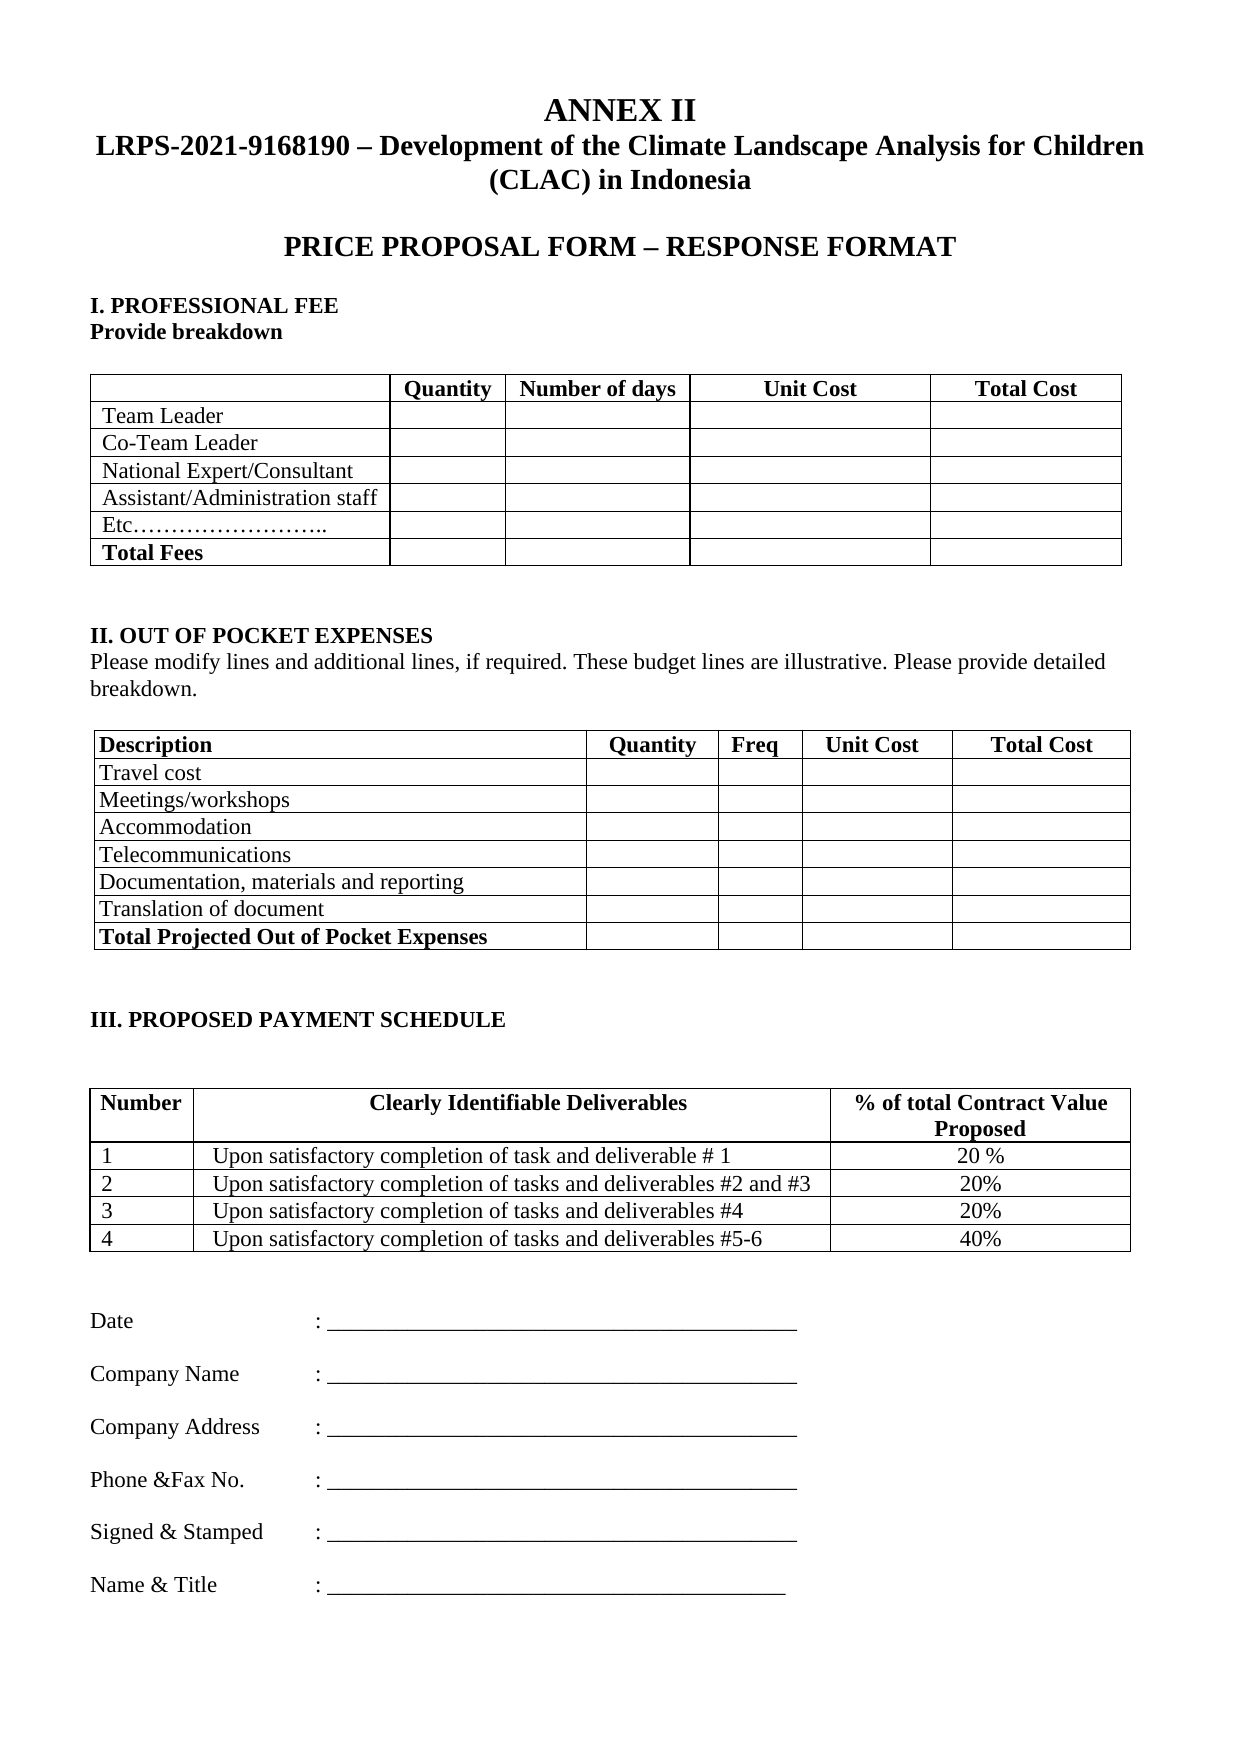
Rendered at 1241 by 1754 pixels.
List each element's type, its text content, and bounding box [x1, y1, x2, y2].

table_header Unit Cost [691, 375, 930, 401]
table_header Number of days [506, 375, 689, 401]
table_header Quantity [391, 375, 505, 401]
table_header Unit Cost [803, 731, 952, 757]
table_cell [506, 484, 689, 511]
table_cell [719, 841, 802, 867]
table_cell [391, 484, 505, 511]
table_cell Team Leader [91, 402, 389, 428]
table_cell [803, 813, 952, 840]
table_cell [391, 402, 505, 428]
table_cell [587, 759, 718, 785]
table_cell 2 [91, 1170, 193, 1196]
table_cell [803, 841, 952, 867]
table_header [91, 375, 389, 401]
table_cell [953, 786, 1130, 812]
text ANNEX II [90, 90, 1150, 128]
table_cell [587, 813, 718, 840]
table_cell [803, 759, 952, 785]
table_cell [931, 429, 1121, 456]
table_cell 4 [91, 1225, 193, 1251]
table_cell [587, 786, 718, 812]
table_cell [391, 457, 505, 483]
table_cell [931, 402, 1121, 428]
table_header Description [95, 731, 586, 757]
table_cell Etc…………………….. [91, 512, 389, 538]
table_cell Total Projected Out of Pocket Expenses [95, 923, 586, 949]
table_cell Upon satisfactory completion of tasks and deliverables #2 and #3 [194, 1170, 830, 1196]
text II. OUT OF POCKET EXPENSES [90, 622, 1150, 648]
table_cell Upon satisfactory completion of tasks and deliverables #4 [194, 1197, 830, 1224]
table_cell National Expert/Consultant [91, 457, 389, 483]
table_cell [953, 759, 1130, 785]
table_cell [691, 457, 930, 483]
text Please modify lines and additional lines, if required. These budget lines are illustrative. Please provide detailed breakdown. [90, 648, 1150, 701]
table_cell [953, 896, 1130, 922]
table_header Freq [719, 731, 802, 757]
table_cell 3 [91, 1197, 193, 1224]
subtitle Provide breakdown [90, 318, 1150, 344]
text LRPS-2021-9168190 – Development of the Climate Landscape Analysis for Children (CLAC) in Indonesia [90, 128, 1150, 195]
table_cell [803, 868, 952, 894]
table_cell Accommodation [95, 813, 586, 840]
table_cell [587, 896, 718, 922]
table_cell [931, 484, 1121, 511]
table_cell [506, 512, 689, 538]
table_cell [691, 539, 930, 565]
table_cell Translation of document [95, 896, 586, 922]
table_cell [803, 923, 952, 949]
table_cell [803, 786, 952, 812]
table_header Total Cost [953, 731, 1130, 757]
table_cell [691, 484, 930, 511]
table_cell 1 [91, 1143, 193, 1169]
table_cell Co-Team Leader [91, 429, 389, 456]
table_cell [803, 896, 952, 922]
table_cell [719, 896, 802, 922]
text Phone &Fax No. : _________________________________________ [90, 1466, 1150, 1492]
table_cell [719, 786, 802, 812]
table_cell 20% [831, 1197, 1130, 1224]
table_cell [931, 512, 1121, 538]
table_cell 20% [831, 1170, 1130, 1196]
table_cell [719, 813, 802, 840]
text Signed & Stamped : _________________________________________ [90, 1518, 1150, 1545]
table_cell [691, 402, 930, 428]
table_cell 40% [831, 1225, 1130, 1251]
text III. PROPOSED PAYMENT SCHEDULE [90, 1006, 1150, 1032]
text Company Address : _________________________________________ [90, 1413, 1150, 1439]
table_cell Telecommunications [95, 841, 586, 867]
table_cell [953, 813, 1130, 840]
table_cell Travel cost [95, 759, 586, 785]
table_cell Assistant/Administration staff [91, 484, 389, 511]
table_cell [587, 868, 718, 894]
table_cell Documentation, materials and reporting [95, 868, 586, 894]
subtitle I. PROFESSIONAL FEE [90, 292, 1150, 318]
table_cell [391, 512, 505, 538]
table_cell [719, 923, 802, 949]
table_cell [691, 512, 930, 538]
text Name & Title : ________________________________________ [90, 1571, 1150, 1597]
text PRICE PROPOSAL FORM – RESPONSE FORMAT [90, 229, 1150, 262]
table_header Total Cost [931, 375, 1121, 401]
table_cell [953, 868, 1130, 894]
table_cell [506, 539, 689, 565]
table_cell Upon satisfactory completion of tasks and deliverables #5-6 [194, 1225, 830, 1251]
table_header % of total Contract Value Proposed [831, 1089, 1130, 1141]
table_cell [953, 841, 1130, 867]
table_cell [953, 923, 1130, 949]
table_cell [931, 457, 1121, 483]
table_cell [506, 402, 689, 428]
table_cell [506, 429, 689, 456]
table_cell [587, 923, 718, 949]
table_header Number [91, 1089, 193, 1141]
table_cell [691, 429, 930, 456]
table_header Clearly Identifiable Deliverables [194, 1089, 830, 1141]
table_cell [719, 759, 802, 785]
table_cell [391, 539, 505, 565]
table_header Quantity [587, 731, 718, 757]
table_cell [931, 539, 1121, 565]
table_cell [719, 868, 802, 894]
table_cell Meetings/workshops [95, 786, 586, 812]
table_cell [506, 457, 689, 483]
text Company Name : _________________________________________ [90, 1360, 1150, 1387]
table_cell [391, 429, 505, 456]
table_cell 20 % [831, 1143, 1130, 1169]
text Date : _________________________________________ [90, 1308, 1150, 1334]
table_cell [587, 841, 718, 867]
table_cell Total Fees [91, 539, 389, 565]
table_cell Upon satisfactory completion of task and deliverable # 1 [194, 1143, 830, 1169]
